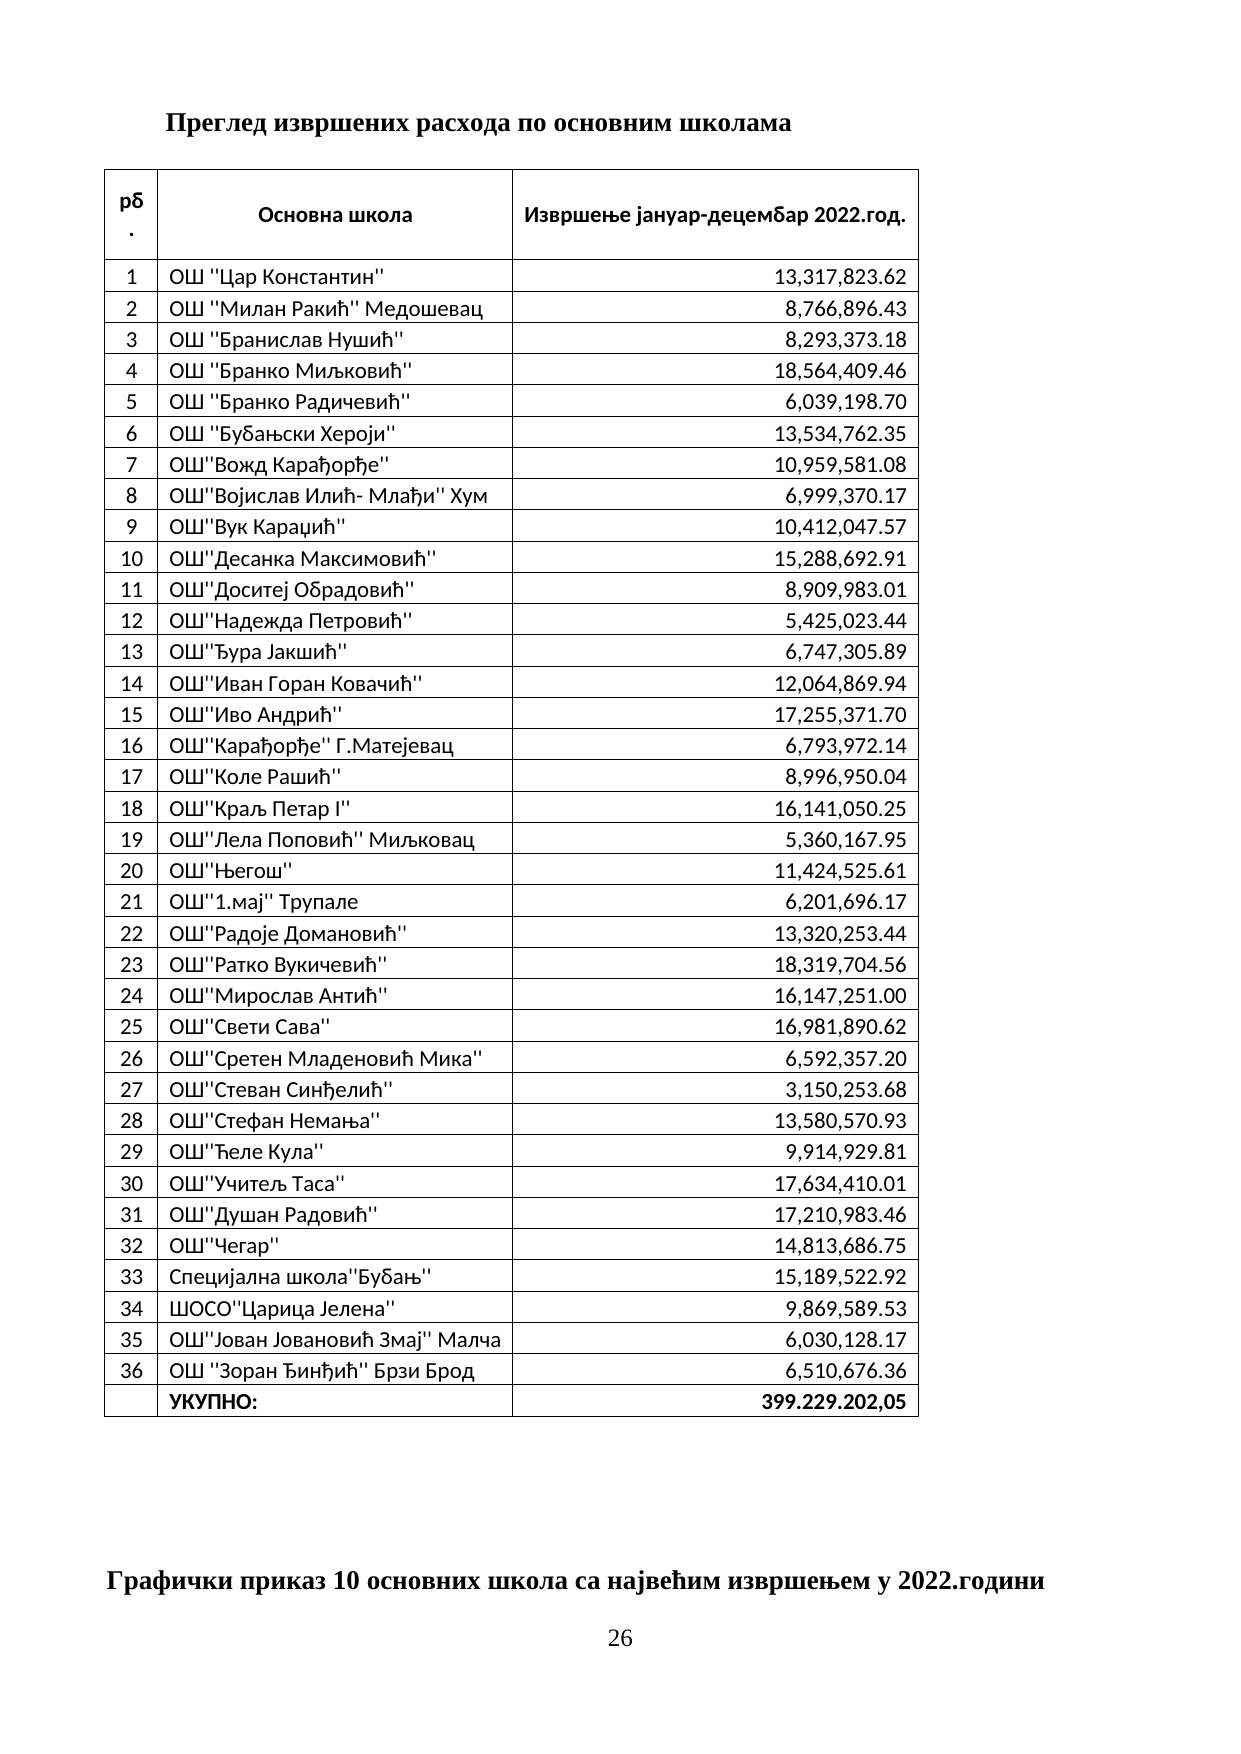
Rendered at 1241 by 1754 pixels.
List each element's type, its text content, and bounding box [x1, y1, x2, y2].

table_cell ОШ ''Бранислав Нушић'' [158, 323, 512, 353]
table_cell 14,813,686.75 [513, 1229, 918, 1259]
table_cell 30 [105, 1167, 157, 1197]
table_cell ОШ''Ратко Вукичевић'' [158, 948, 512, 978]
table_cell ОШ''Вук Караџић'' [158, 510, 512, 541]
table_cell ОШ''Лела Поповић'' Миљковац [158, 823, 512, 853]
table_cell 36 [105, 1354, 157, 1384]
table_cell 5 [105, 385, 157, 416]
table_cell ОШ ''Цар Константин'' [158, 260, 512, 291]
table_cell 15 [105, 698, 157, 728]
table_cell ОШ''Свети Сава'' [158, 1010, 512, 1041]
table_cell 13,580,570.93 [513, 1104, 918, 1134]
table_cell 4 [105, 354, 157, 384]
table_cell 14 [105, 667, 157, 697]
table_cell 6,793,972.14 [513, 729, 918, 759]
table_cell ОШ''Душан Радовић'' [158, 1198, 512, 1228]
table_cell ОШ ''Бранко Радичевић'' [158, 385, 512, 416]
table_cell 17,255,371.70 [513, 698, 918, 728]
table_cell 6,039,198.70 [513, 385, 918, 416]
table_cell 10,959,581.08 [513, 448, 918, 478]
table_cell ОШ''Учитељ Таса'' [158, 1167, 512, 1197]
table_cell 6,999,370.17 [513, 479, 918, 509]
table_cell ОШ ''Зоран Ђинђић'' Брзи Брод [158, 1354, 512, 1384]
table_cell 2 [105, 292, 157, 322]
table_cell 13,320,253.44 [513, 917, 918, 947]
table_cell 33 [105, 1260, 157, 1291]
table_cell 13,534,762.35 [513, 417, 918, 447]
table_cell ОШ''Стеван Синђелић'' [158, 1073, 512, 1103]
table_cell 9,914,929.81 [513, 1135, 918, 1166]
table_cell 16 [105, 729, 157, 759]
table_cell ОШ''Иво Андрић'' [158, 698, 512, 728]
table_cell ОШ''Ћеле Кула'' [158, 1135, 512, 1166]
table_cell ОШ''Стефан Немања'' [158, 1104, 512, 1134]
table_cell 16,981,890.62 [513, 1010, 918, 1041]
table_cell 17,210,983.46 [513, 1198, 918, 1228]
table_cell 10 [105, 542, 157, 572]
table_cell 6 [105, 417, 157, 447]
table_cell 13 [105, 635, 157, 666]
table_cell ОШ''Чегар'' [158, 1229, 512, 1259]
table_cell ОШ''Јован Јовановић Змај'' Малча [158, 1323, 512, 1353]
table_cell 8,766,896.43 [513, 292, 918, 322]
table_cell ОШ''Карађорђе'' Г.Матејевац [158, 729, 512, 759]
table_cell 3 [105, 323, 157, 353]
text Графички приказ 10 основних школа са највећим извршењем у 2022.години [106, 1564, 1134, 1595]
table_cell 12 [105, 604, 157, 634]
table_cell ОШ''Сретен Младеновић Мика'' [158, 1042, 512, 1072]
table_cell 22 [105, 917, 157, 947]
table_cell 6,592,357.20 [513, 1042, 918, 1072]
table_cell 19 [105, 823, 157, 853]
table_cell 27 [105, 1073, 157, 1103]
table_cell 1 [105, 260, 157, 291]
table_cell 13,317,823.62 [513, 260, 918, 291]
table_header Основна школа [158, 170, 512, 259]
table_cell ОШ''1.мај'' Трупале [158, 885, 512, 916]
table_header рб. [105, 170, 157, 259]
table_cell УКУПНО: [158, 1385, 512, 1416]
table_cell 8,909,983.01 [513, 573, 918, 603]
table_cell 18,564,409.46 [513, 354, 918, 384]
table_cell ОШ''Вожд Карађорђе'' [158, 448, 512, 478]
table_cell 16,141,050.25 [513, 792, 918, 822]
table_cell 3,150,253.68 [513, 1073, 918, 1103]
table_cell 6,510,676.36 [513, 1354, 918, 1384]
table_cell ОШ ''Милан Ракић'' Медошевац [158, 292, 512, 322]
table_cell ОШ''Војислав Илић- Млађи'' Хум [158, 479, 512, 509]
table_cell 8 [105, 479, 157, 509]
table_cell 6,030,128.17 [513, 1323, 918, 1353]
table_cell ОШ ''Бранко Миљковић'' [158, 354, 512, 384]
table_cell 6,747,305.89 [513, 635, 918, 666]
table_cell 9,869,589.53 [513, 1292, 918, 1322]
table_cell 8,996,950.04 [513, 760, 918, 791]
table_cell 9 [105, 510, 157, 541]
table_cell Специјална школа''Бубањ'' [158, 1260, 512, 1291]
table_cell ОШ''Доситеј Обрадовић'' [158, 573, 512, 603]
table_cell 6,201,696.17 [513, 885, 918, 916]
table_cell 15,189,522.92 [513, 1260, 918, 1291]
table_cell ОШ''Надежда Петровић'' [158, 604, 512, 634]
table_cell 23 [105, 948, 157, 978]
table_cell 17 [105, 760, 157, 791]
table_cell 17,634,410.01 [513, 1167, 918, 1197]
table_cell ШОСО''Царица Јелена'' [158, 1292, 512, 1322]
table_cell 34 [105, 1292, 157, 1322]
table_cell ОШ ''Бубањски Хероји'' [158, 417, 512, 447]
table_cell ОШ''Иван Горан Ковачић'' [158, 667, 512, 697]
table_cell 12,064,869.94 [513, 667, 918, 697]
table_cell 29 [105, 1135, 157, 1166]
table_cell 11 [105, 573, 157, 603]
table_cell 18,319,704.56 [513, 948, 918, 978]
table_header Извршење јануар-децембар 2022.год. [513, 170, 918, 259]
table_cell 35 [105, 1323, 157, 1353]
table_cell ОШ''Мирослав Антић'' [158, 979, 512, 1009]
table_cell 8,293,373.18 [513, 323, 918, 353]
table_cell 11,424,525.61 [513, 854, 918, 884]
table_cell 25 [105, 1010, 157, 1041]
table_cell 18 [105, 792, 157, 822]
table_cell 15,288,692.91 [513, 542, 918, 572]
table_cell 26 [105, 1042, 157, 1072]
table_cell [105, 1385, 157, 1416]
table_cell 5,425,023.44 [513, 604, 918, 634]
table_cell 399.229.202,05 [513, 1385, 918, 1416]
table_cell 21 [105, 885, 157, 916]
table_cell 24 [105, 979, 157, 1009]
table_cell ОШ''Краљ Петар I'' [158, 792, 512, 822]
table_cell 31 [105, 1198, 157, 1228]
table_cell 10,412,047.57 [513, 510, 918, 541]
table_cell 28 [105, 1104, 157, 1134]
table_cell 7 [105, 448, 157, 478]
text Преглед извршених расхода по основним школама [106, 106, 1134, 137]
table_cell ОШ''Десанка Максимовић'' [158, 542, 512, 572]
table_cell 20 [105, 854, 157, 884]
table_cell ОШ''Ђура Јакшић'' [158, 635, 512, 666]
table_cell ОШ''Радоје Домановић'' [158, 917, 512, 947]
table_cell 5,360,167.95 [513, 823, 918, 853]
table_cell ОШ''Његош'' [158, 854, 512, 884]
table_cell ОШ''Коле Рашић'' [158, 760, 512, 791]
table_cell 32 [105, 1229, 157, 1259]
table_cell 16,147,251.00 [513, 979, 918, 1009]
